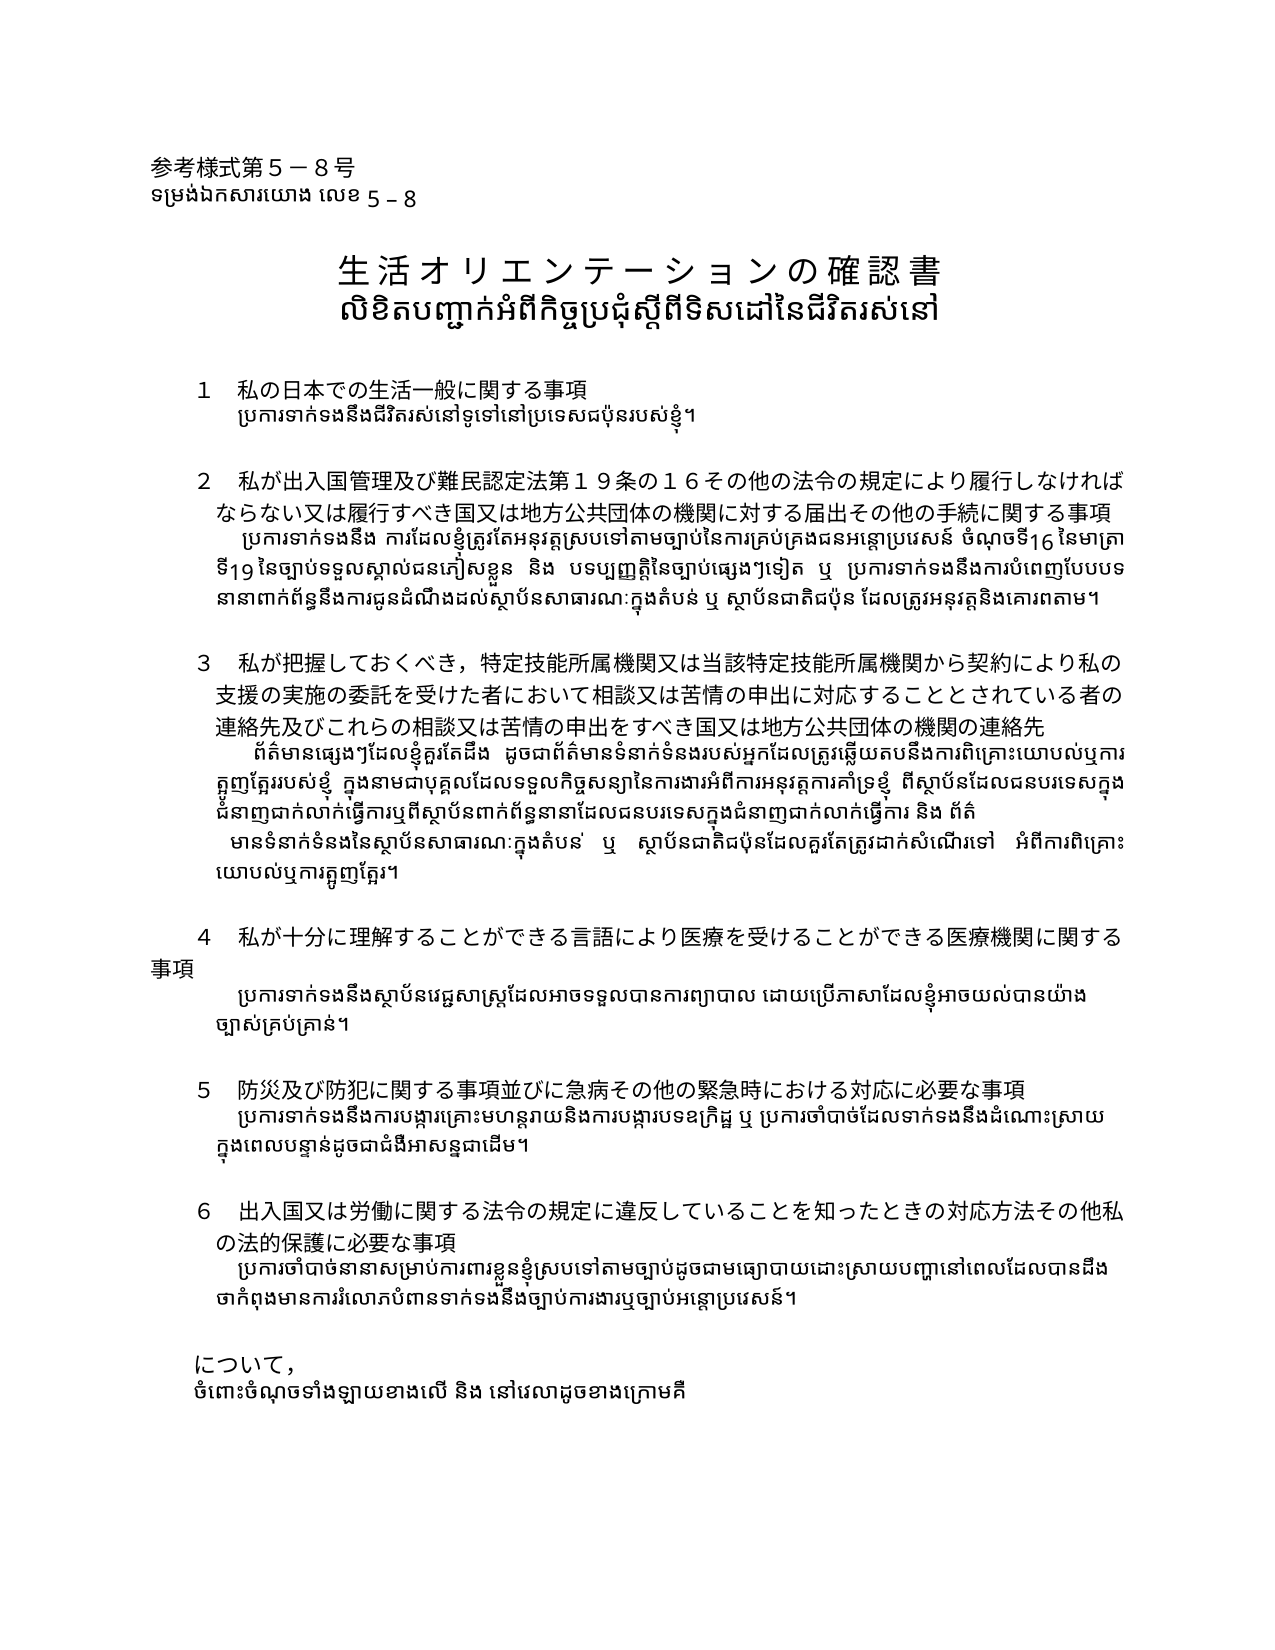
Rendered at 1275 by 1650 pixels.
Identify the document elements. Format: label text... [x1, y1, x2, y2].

text ប្រការទាក់ទងនឹងស្ថាប័នវេជ្ជសាស្ត្រដែលអាចទទួលបានការព្យាបាល ដោយប្រើភាសាដែលខ្ញុំអាចយល់បានយ៉ាង [150, 983, 1125, 1013]
text 参考様式第５－８号 [150, 150, 1107, 183]
text ４ 私が十分に理解することができる言語により医療を受けることができる医療機関に関する事項 [150, 920, 1125, 983]
text ６ 出入国又は労働に関する法令の規定に違反していることを知ったときの対応方法その他私の法的保護に必要な事項 [194, 1194, 1125, 1257]
text ប្រការចាំបាច់នានាសម្រាប់ការពារខ្លួនខ្ញុំស្របទៅតាមច្បាប់ដូចជាមធ្យោបាយដោះស្រាយបញ្ហានៅពេលដែលបានដឹងថាកំពុងមានការរំលោភបំពានទាក់ទងនឹងច្បាប់ការងារឬច្បាប់អន្តោប្រវេសន៍។ [194, 1257, 1125, 1317]
text ប្រការទាក់ទងនឹង ការដែលខ្ញុំត្រូវតែអនុវត្តស្របទៅតាមច្បាប់នៃការគ្រប់គ្រងជនអន្តោប្រវេសន៍ ចំណុចទី16នៃមាត្រាទី19នៃច្បាប់ទទួលស្គាល់ជនភៀសខ្លួន និង បទប្បញ្ញត្តិនៃច្បាប់ផ្សេងៗទៀត ឬ ប្រការទាក់ទងនឹងការបំពេញបែបបទនានាពាក់ព័ន្ធនឹងការជូនដំណឹងដល់ស្ថាប័នសាធារណៈក្នុងតំបន់ ឬ ស្ថាប័នជាតិជប៉ុន ដែលត្រូវអនុវត្តនិងគោរពតាម​។ [194, 527, 1125, 617]
text １ 私の日本での生活一般に関する事項 [150, 373, 1125, 404]
text ５ 防災及び防犯に関する事項並びに急病その他の緊急時における対応に必要な事項 [150, 1073, 1125, 1104]
text មានទំនាក់ទំនងនៃស្ថាប័នសាធារណៈក្នុងតំបន់ ឬ ស្ថាប័នជាតិជប៉ុនដែលគួរតែត្រូវដាក់សំណើរទៅ អំពីការពិគ្រោះយោបល់ឬការត្អូញត្អែរ។ [194, 831, 1125, 890]
text ច្បាស់គ្រប់គ្រាន់។ [150, 1013, 1125, 1043]
text ចំពោះចំណុចទាំងឡាយខាងលើ និង នៅវេលាដូចខាងក្រោមគឺ [194, 1380, 1125, 1411]
text ព័ត៌មានផ្សេងៗដែលខ្ញុំគួរតែដឹង ដូចជាព័ត៌មានទំនាក់ទំនងរបស់អ្នកដែលត្រូវឆ្លើយតបនឹងការពិគ្រោះយោបល់ឬការត្អូញត្អែររបស់ខ្ញុំ ក្នុងនាមជាបុគ្គលដែលទទួលកិច្ចសន្យានៃការងារអំពីការអនុវត្តការគាំទ្រខ្ញុំ ពីស្ថាប័នដែលជនបរទេសក្នុងជំនាញជាក់លាក់ធ្វើការឬពីស្ថាប័នពាក់ព័ន្ធនានាដែលជនបរទេសក្នុងជំនាញជាក់លាក់ធ្វើការ និង ព័ត៌ [194, 741, 1125, 831]
text ２ 私が出入国管理及び難民認定法第１９条の１６その他の法令の規定により履行しなければならない又は履行すべき国又は地方公共団体の機関に対する届出その他の手続に関する事項 [194, 464, 1125, 527]
text ３ 私が把握しておくべき，特定技能所属機関又は当該特定技能所属機関から契約により私の支援の実施の委託を受けた者において相談又は苦情の申出に対応することとされている者の連絡先及びこれらの相談又は苦情の申出をすべき国又は地方公共団体の機関の連絡先 [194, 646, 1125, 741]
text について， [194, 1347, 1125, 1380]
text ប្រការទាក់ទងនឹងការបង្ការគ្រោះមហន្តរាយនិងការបង្ការបទឧក្រិដ្ឋ ឬ ប្រការចាំបាច់ដែលទាក់ទងនឹងដំណោះស្រាយក្នុងពេលបន្ទាន់ដូចជាជំងឺអាសន្នជាដើម។ [194, 1104, 1125, 1164]
text លិខិតបញ្ជាក់អំពីកិច្ចប្រជុំស្តីពីទិសដៅនៃជីវិតរស់នៅ [150, 293, 1128, 339]
text ប្រការទាក់ទងនឹងជីវិតរស់នៅទូទៅនៅប្រទេសជប៉ុនរបស់ខ្ញុំ។ [150, 404, 1125, 434]
text ទម្រង់ឯកសារយោង លេខ 5 – 8 [150, 183, 1107, 214]
text 生 活 オ リ エ ン テ ー シ ョ ン の 確 認 書 [150, 245, 1128, 293]
